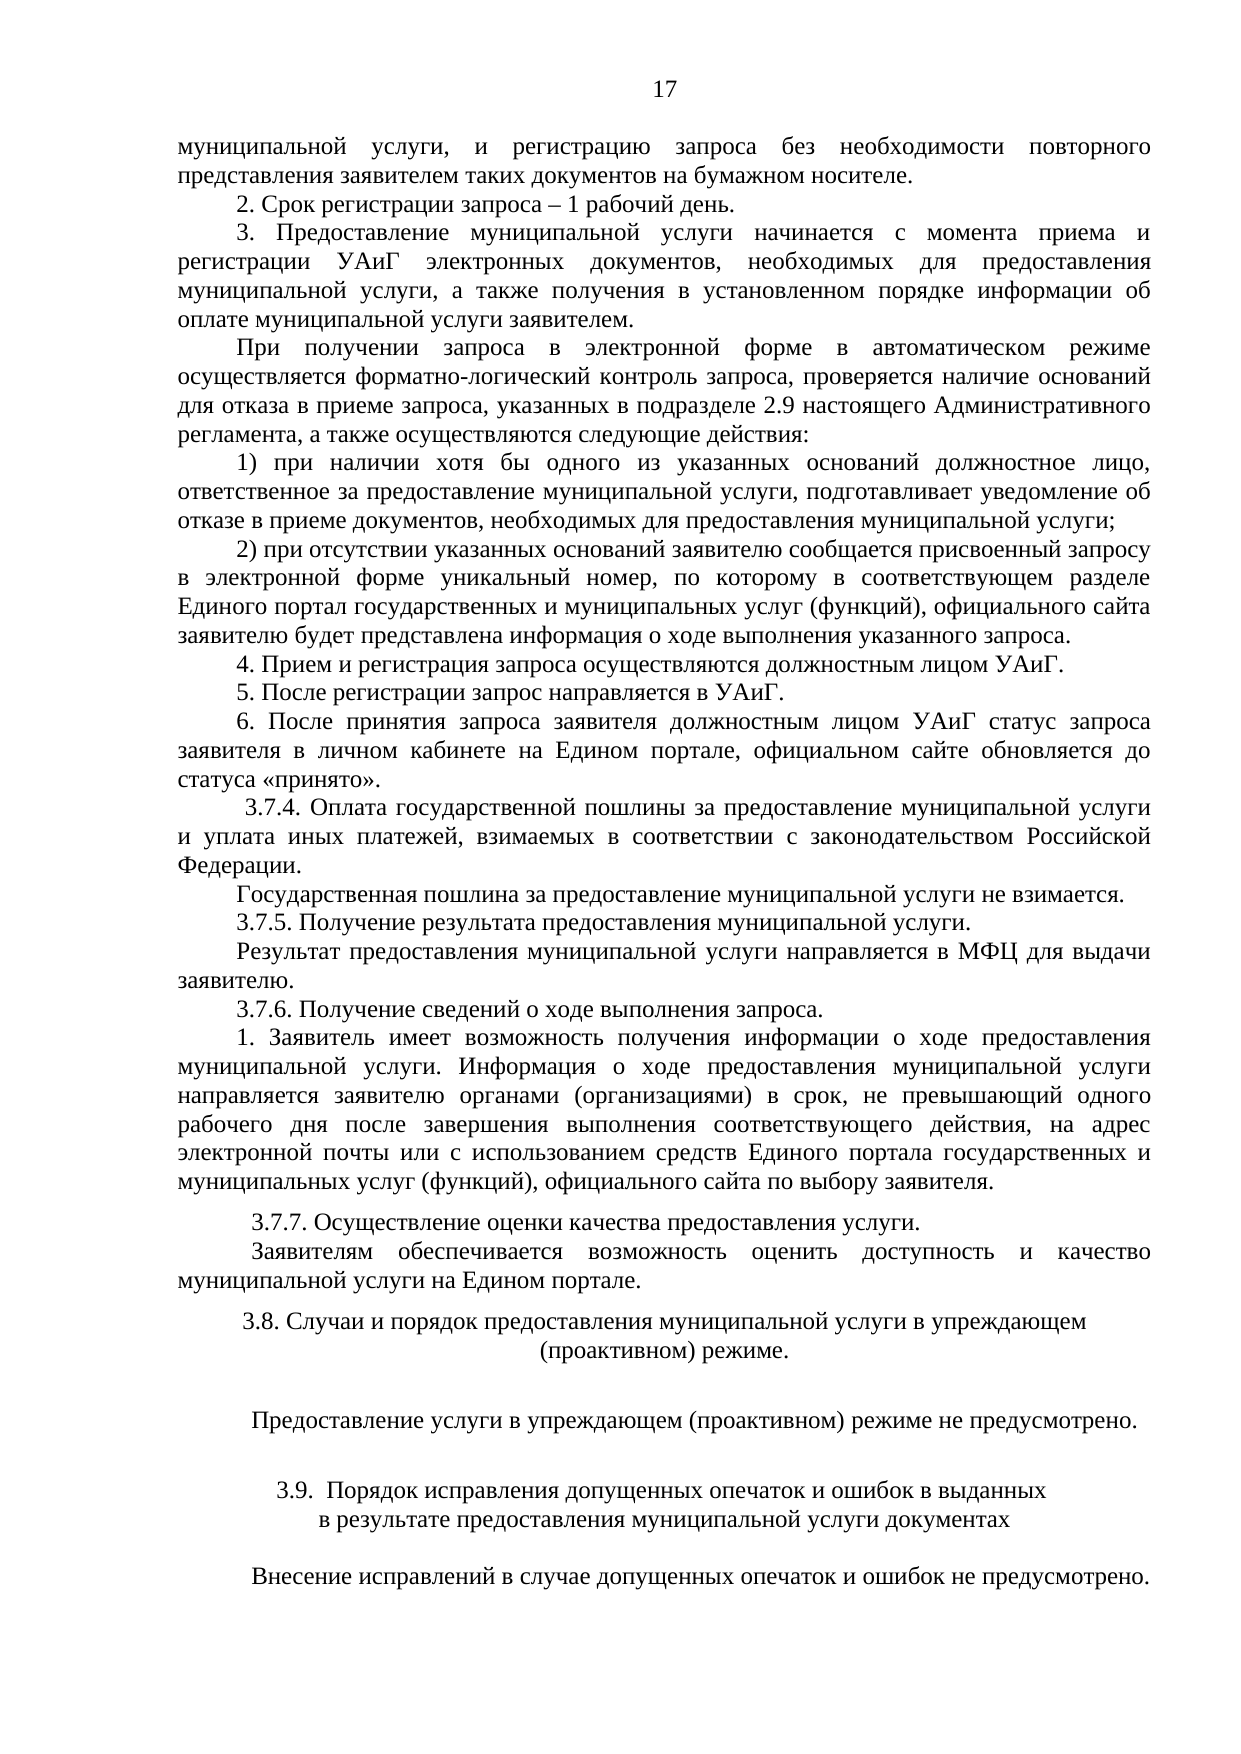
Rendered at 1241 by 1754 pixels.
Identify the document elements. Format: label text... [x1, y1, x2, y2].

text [177, 131, 1152, 189]
text 3.7.6. Получение сведений о ходе выполнения запроса. [177, 994, 1152, 1022]
text 6. После принятия запроса заявителя должностным лицом УАиГ статус запроса заявителя в личном кабинете на Едином портале, официальном сайте обновляется до статуса «принято». [177, 706, 1152, 792]
text При получении запроса в электронной форме в автоматическом режиме осуществляется форматно-логический контроль запроса, проверяется наличие оснований для отказа в приеме запроса, указанных в подразделе 2.9 настоящего Административного регламента, а также осуществляются следующие действия: [177, 332, 1152, 447]
text 3.7.5. Получение результата предоставления муниципальной услуги. [177, 907, 1152, 936]
text 5. После регистрации запрос направляется в УАиГ. [177, 677, 1152, 706]
text 2. Срок регистрации запроса – 1 рабочий день. [177, 189, 1152, 217]
text Заявителям обеспечивается возможность оценить доступность и качество муниципальной услуги на Едином портале. [177, 1236, 1152, 1294]
text 3.9. Порядок исправления допущенных опечаток и ошибок в выданных в результате предоставления муниципальной услуги документах [177, 1475, 1152, 1532]
text 1. Заявитель имеет возможность получения информации о ходе предоставления муниципальной услуги. Информация о ходе предоставления муниципальной услуги направляется заявителю органами (организациями) в срок, не превышающий одного рабочего дня после завершения выполнения соответствующего действия, на адрес электронной почты или с использованием средств Единого портала государственных и муниципальных услуг (функций), официального сайта по выбору заявителя. [177, 1022, 1152, 1195]
text 3.7.4. Оплата государственной пошлины за предоставление муниципальной услуги и уплата иных платежей, взимаемых в соответствии с законодательством Российской Федерации. [177, 792, 1152, 879]
text Предоставление услуги в упреждающем (проактивном) режиме не предусмотрено. [177, 1405, 1152, 1434]
text 4. Прием и регистрация запроса осуществляются должностным лицом УАиГ. [177, 649, 1152, 677]
text 3. Предоставление муниципальной услуги начинается с момента приема и регистрации УАиГ электронных документов, необходимых для предоставления муниципальной услуги, а также получения в установленном порядке информации об оплате муниципальной услуги заявителем. [177, 217, 1152, 332]
text Внесение исправлений в случае допущенных опечаток и ошибок не предусмотрено. [177, 1561, 1152, 1590]
text Результат предоставления муниципальной услуги направляется в МФЦ для выдачи заявителю. [177, 936, 1152, 994]
text 3.8. Случаи и порядок предоставления муниципальной услуги в упреждающем (проактивном) режиме. [177, 1306, 1152, 1364]
text 1) при наличии хотя бы одного из указанных оснований должностное лицо, ответственное за предоставление муниципальной услуги, подготавливает уведомление об отказе в приеме документов, необходимых для предоставления муниципальной услуги; [177, 447, 1152, 534]
text 3.7.7. Осуществление оценки качества предоставления услуги. [177, 1207, 1152, 1236]
text 2) при отсутствии указанных оснований заявителю сообщается присвоенный запросу в электронной форме уникальный номер, по которому в соответствующем разделе Единого портал государственных и муниципальных услуг (функций), официального сайта заявителю будет представлена информация о ходе выполнения указанного запроса. [177, 534, 1152, 649]
text Государственная пошлина за предоставление муниципальной услуги не взимается. [177, 879, 1152, 907]
